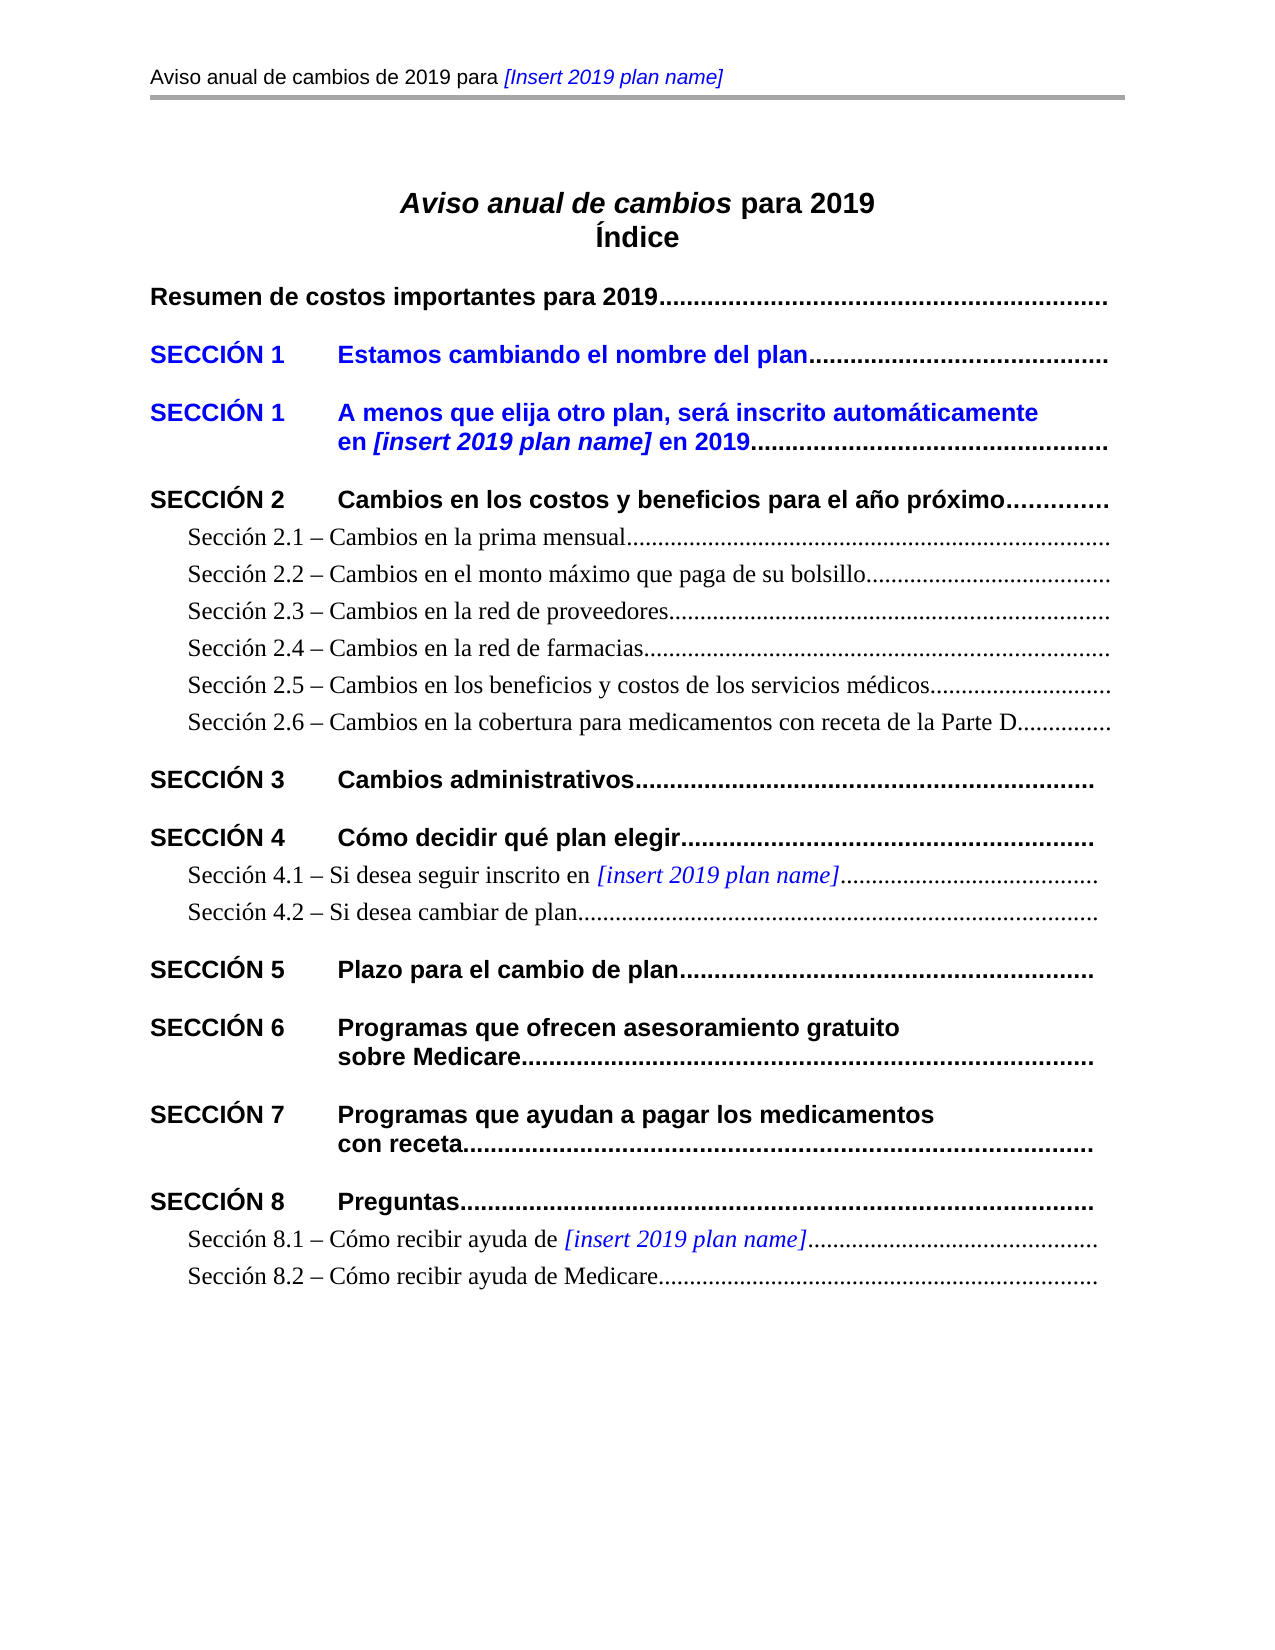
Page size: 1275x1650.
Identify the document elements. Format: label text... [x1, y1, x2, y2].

text Sección 8.1 – Cómo recibir ayuda de [insert 2019 plan name] 21 [187, 1224, 1087, 1252]
text Resumen de costos importantes para 2019 1 [150, 282, 1050, 311]
text Sección 2.4 – Cambios en la red de farmacias 7 [187, 633, 1087, 662]
text SECCIÓN 1 A menos que elija otro plan, será inscrito automáticamente en [insert 2019 plan name] en 2019 4 [150, 398, 1050, 456]
text SECCIÓN 1 Estamos cambiando el nombre del plan 4 [150, 340, 1050, 369]
text Sección 2.1 – Cambios en la prima mensual 4 [187, 522, 1087, 551]
text Aviso anual de cambios para 2019 Índice [150, 186, 1125, 253]
text Sección 2.2 – Cambios en el monto máximo que paga de su bolsillo 5 [187, 559, 1087, 588]
text Sección 2.3 – Cambios en la red de proveedores 6 [187, 596, 1087, 625]
text Sección 4.2 – Si desea cambiar de plan 18 [187, 897, 1087, 926]
text SECCIÓN 7 Programas que ayudan a pagar los medicamentos con receta 20 [150, 1100, 1050, 1157]
text SECCIÓN 6 Programas que ofrecen asesoramiento gratuito sobre Medicare 20 [150, 1013, 1050, 1071]
text Sección 4.1 – Si desea seguir inscrito en [insert 2019 plan name] 18 [187, 860, 1087, 889]
text SECCIÓN 5 Plazo para el cambio de plan 19 [150, 955, 1050, 984]
text Sección 8.2 – Cómo recibir ayuda de Medicare 22 [187, 1261, 1087, 1289]
text SECCIÓN 4 Cómo decidir qué plan elegir 18 [150, 823, 1050, 852]
text SECCIÓN 8 Preguntas 21 [150, 1187, 1050, 1215]
text Sección 2.6 – Cambios en la cobertura para medicamentos con receta de la Parte D 9 [187, 707, 1087, 736]
text SECCIÓN 2 Cambios en los costos y beneficios para el año próximo 4 [150, 485, 1050, 514]
text Sección 2.5 – Cambios en los beneficios y costos de los servicios médicos 8 [187, 670, 1087, 699]
text SECCIÓN 3 Cambios administrativos 17 [150, 765, 1050, 794]
